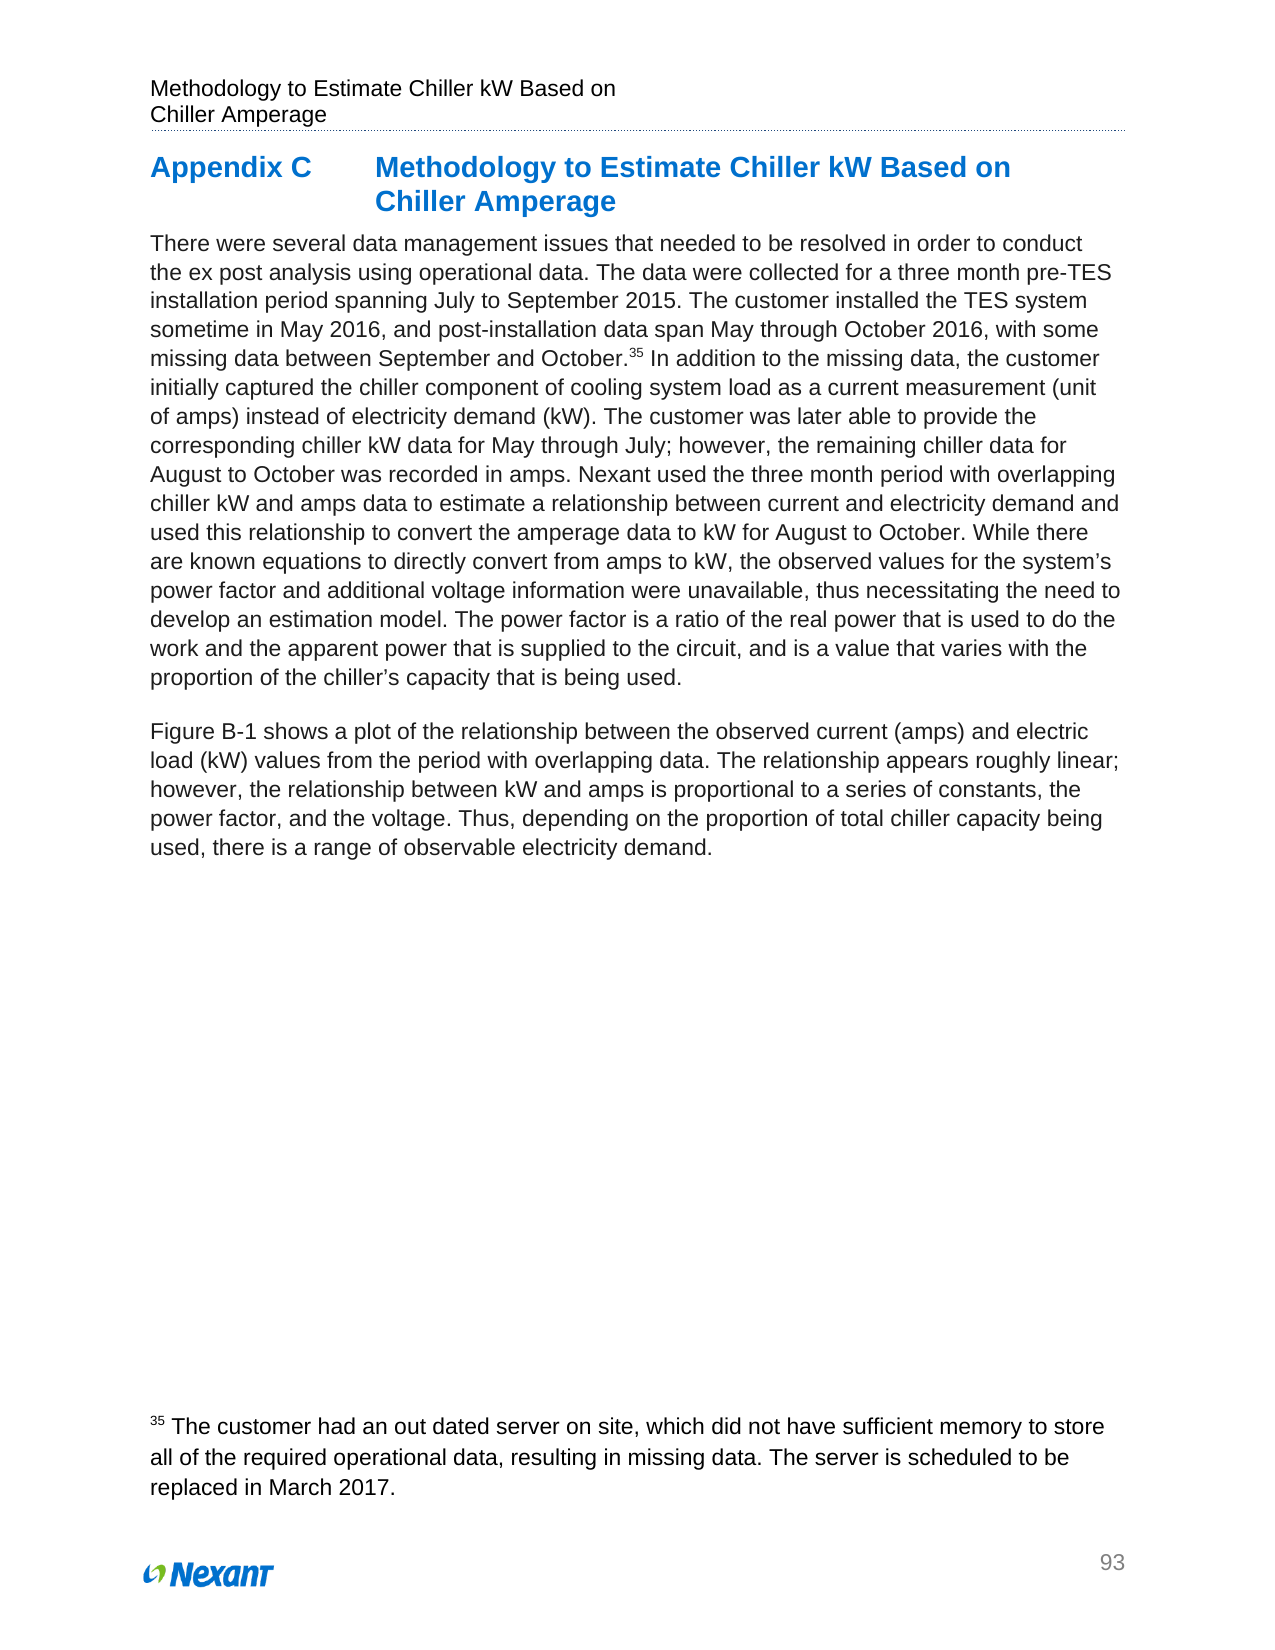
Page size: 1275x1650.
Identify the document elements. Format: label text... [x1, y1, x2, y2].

picture [124, 1543, 293, 1605]
text There were several data management issues that needed to be resolved in order to conduct the ex post analysis using operational data. The data were collected for a three month pre-TES installation period spanning July to September 2015. The customer installed the TES system sometime in May 2016, and post-installation data span May through October 2016, with some missing data between September and October. In addition to the missing data, the customer initially captured the chiller component of cooling system load as a current measurement (unit of amps) instead of electricity demand (kW). The customer was later able to provide the corresponding chiller kW data for May through July; however, the remaining chiller data for August to October was recorded in amps. Nexant used the three month period with overlapping chiller kW and amps data to estimate a relationship between current and electricity demand and used this relationship to convert the amperage data to kW for August to October. While there are known equations to directly convert from amps to kW, the observed values for the system’s power factor and additional voltage information were unavailable, thus necessitating the need to develop an estimation model. The power factor is a ratio of the real power that is used to do the work and the apparent power that is supplied to the circuit, and is a value that varies with the proportion of the chiller’s capacity that is being used. [150, 229, 1125, 690]
text Figure B-1 shows a plot of the relationship between the observed current (amps) and electric load (kW) values from the period with overlapping data. The relationship appears roughly linear; however, the relationship between kW and amps is proportional to a series of constants, the power factor, and the voltage. Thus, depending on the proportion of total chiller capacity being used, there is a range of observable electricity demand. [150, 718, 1125, 860]
subtitle Methodology to Estimate Chiller kW Based on Chiller Amperage [150, 150, 1125, 217]
